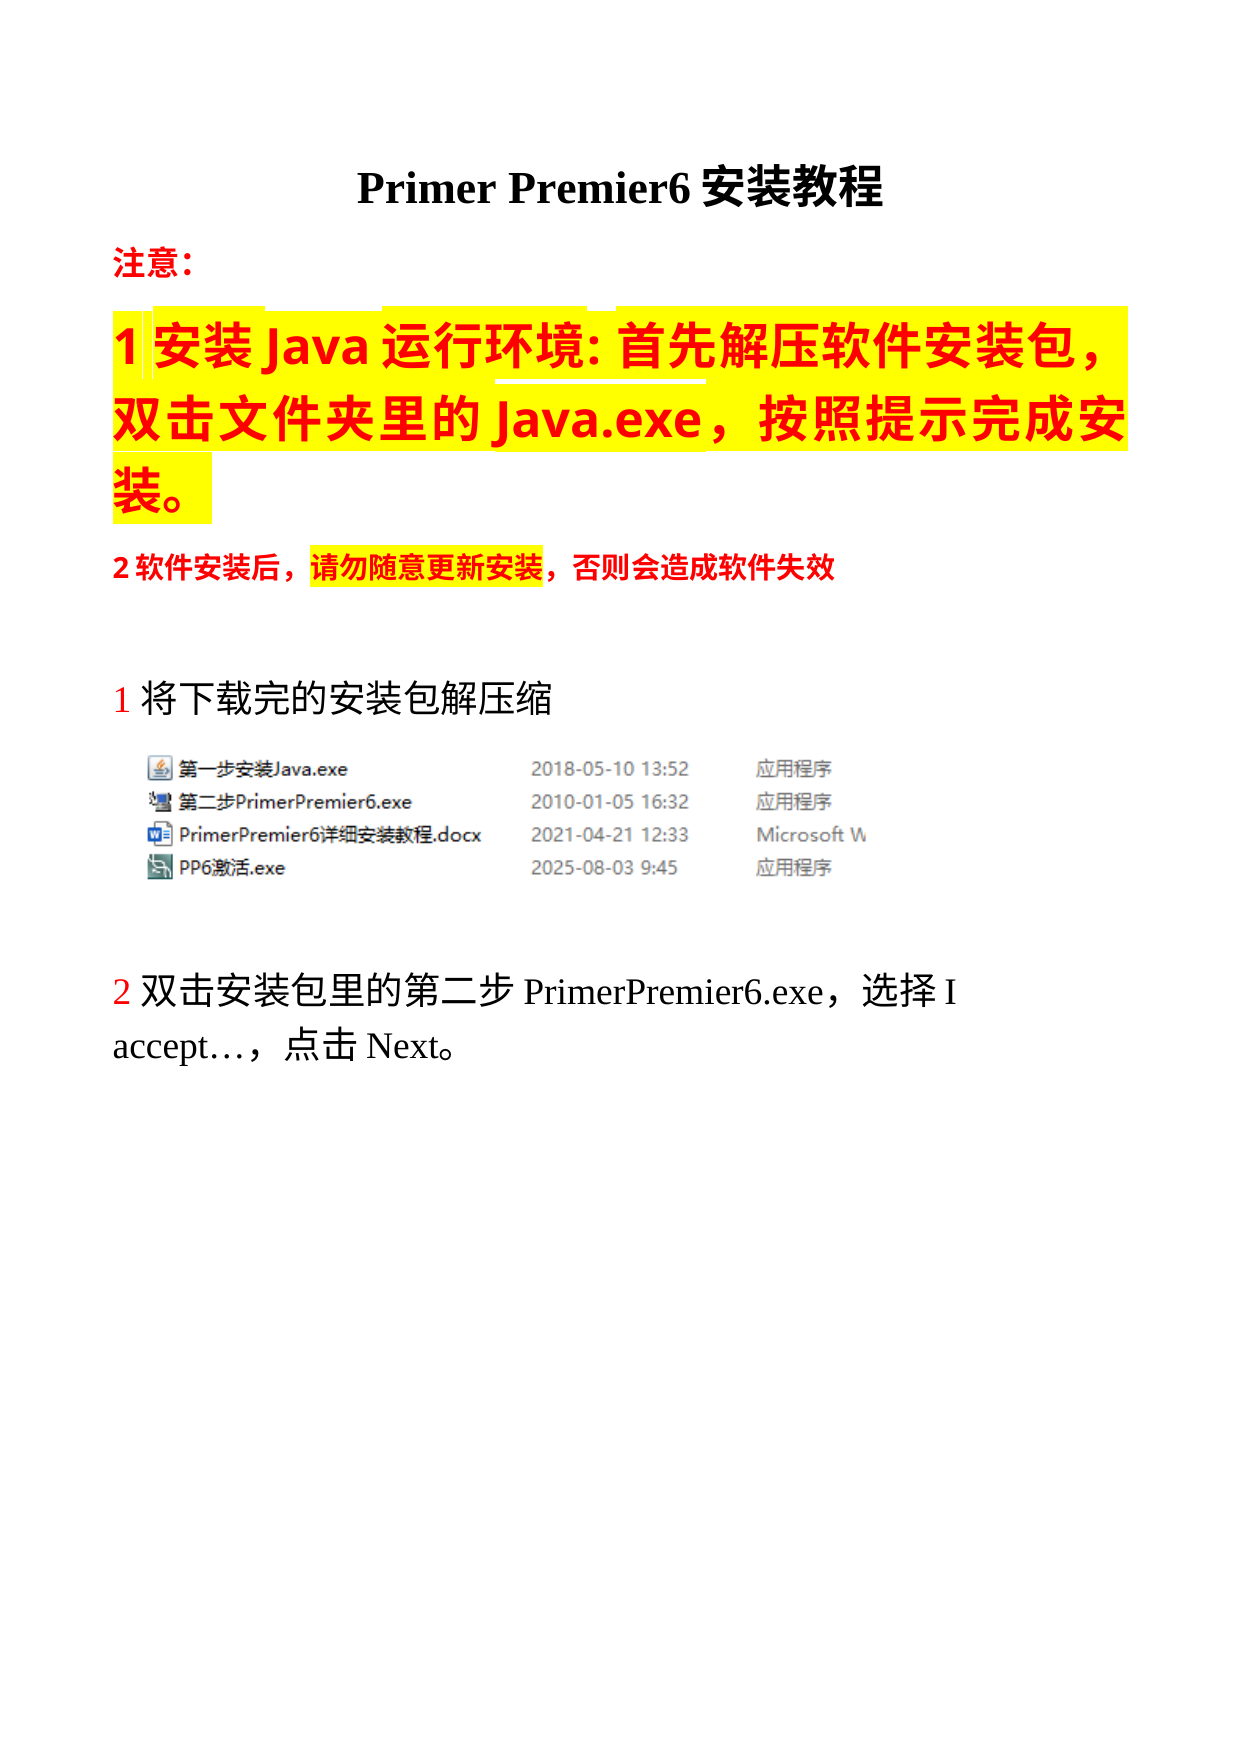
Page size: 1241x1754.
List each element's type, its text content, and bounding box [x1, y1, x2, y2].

text 注意： [112, 237, 1128, 285]
text 2软件安装后，请勿随意更新安装，否则会造成软件失效 [543, 545, 1128, 587]
text 2软件安装后，请勿随意更新安装，否则会造成软件失效 [112, 545, 310, 587]
text 1安装Java运行环境: 首先解压软件安装包，双击文件夹里的Java.exe，按照提示完成安装。 [112, 306, 1128, 524]
list 1 将下载完的安装包解压缩 [112, 669, 1128, 723]
list 2 双击安装包里的第二步PrimerPremier6.exe，选择I accept…，点击Next。 [112, 961, 1128, 1069]
picture [112, 743, 866, 961]
text Primer Premier6安装教程 [112, 150, 1128, 216]
